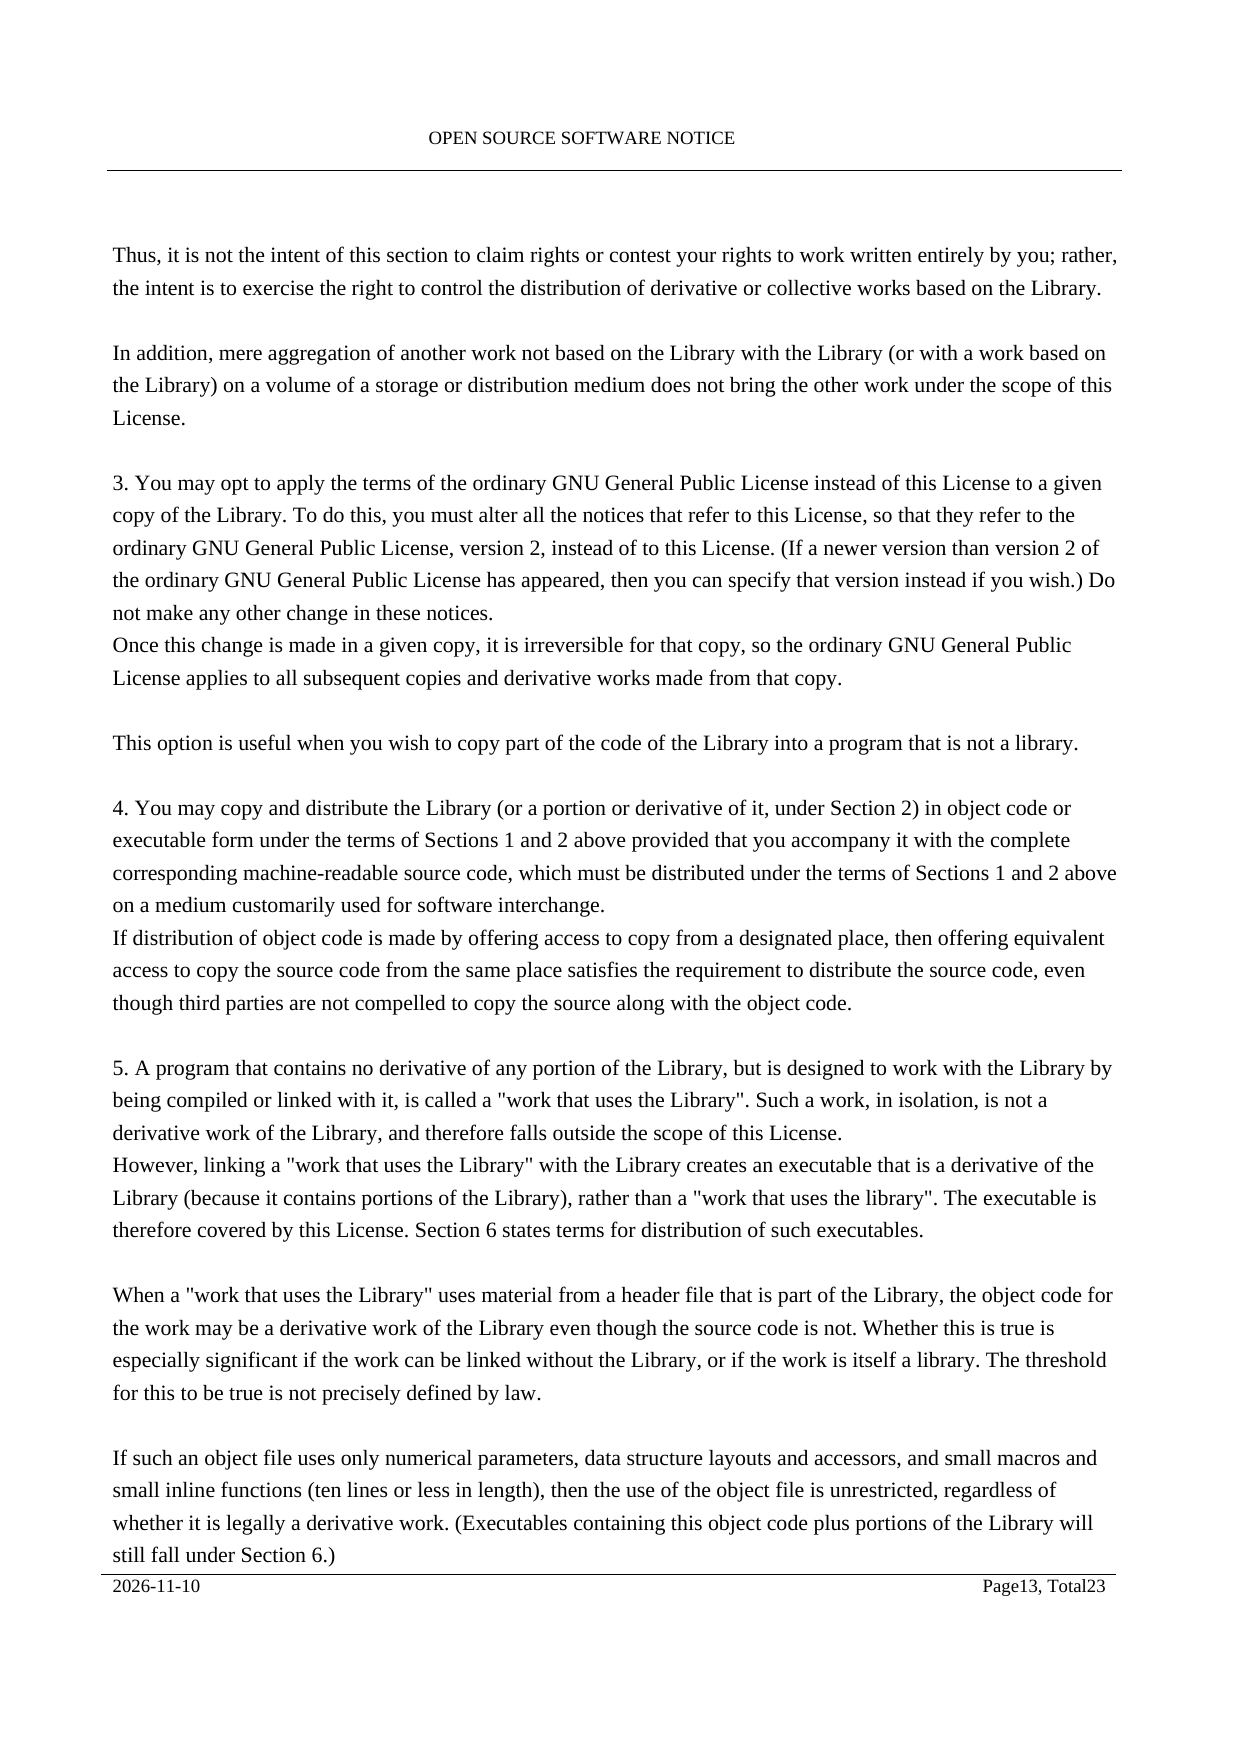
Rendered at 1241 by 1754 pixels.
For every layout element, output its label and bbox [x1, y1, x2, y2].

text [112, 206, 1128, 1571]
